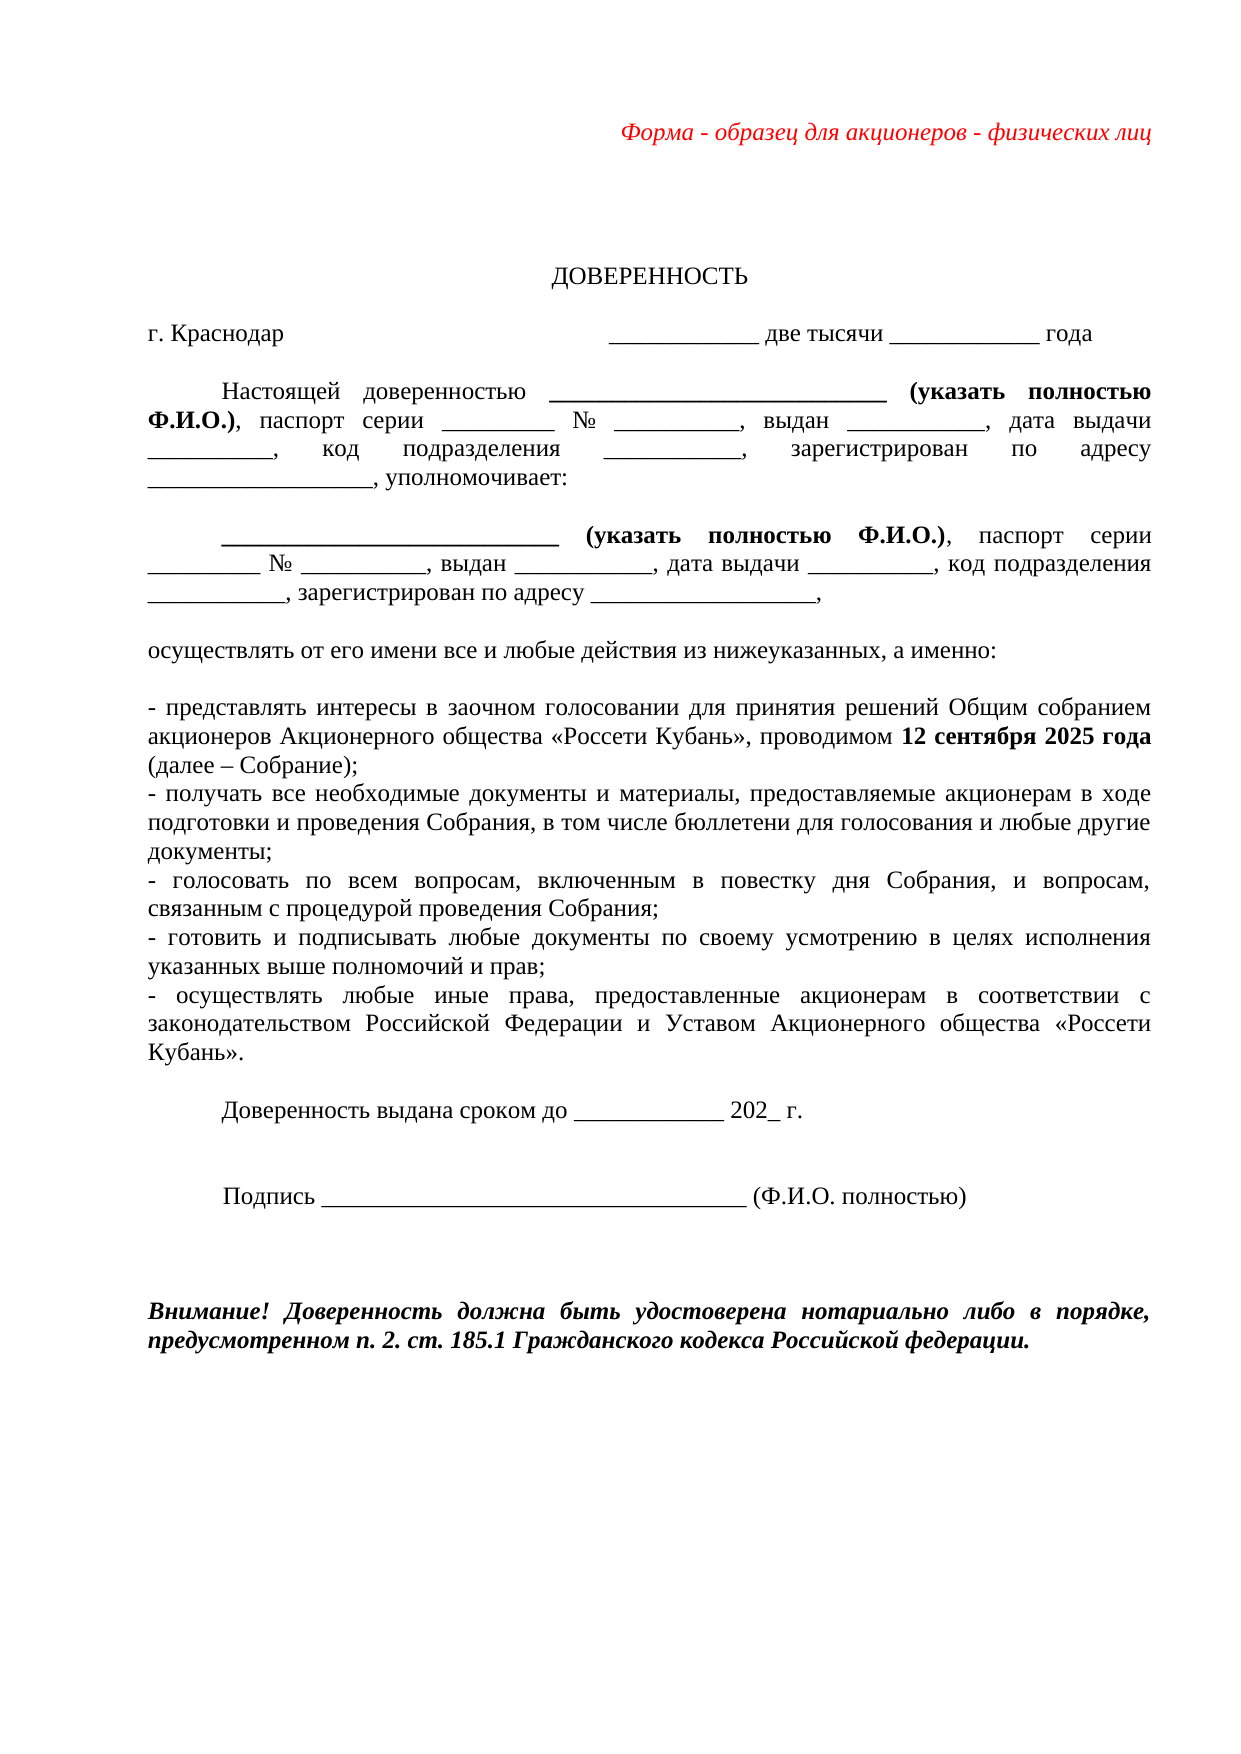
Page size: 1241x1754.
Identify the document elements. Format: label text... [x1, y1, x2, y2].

text - осуществлять любые иные права, предоставленные акционерам в соответствии с законодательством Российской Федерации и Уставом Акционерного общества «Россети Кубань». [148, 980, 1152, 1066]
text - готовить и подписывать любые документы по своему усмотрению в целях исполнения указанных выше полномочий и прав; [148, 922, 1152, 980]
text ___________________________ (указать полностью Ф.И.О.), паспорт серии _________ № __________, выдан ___________, дата выдачи __________, код подразделения ___________, зарегистрирован по адресу __________________, [148, 520, 1152, 606]
text осуществлять от его имени все и любые действия из нижеуказанных, а именно: [148, 635, 1152, 663]
text Форма - образец для акционеров - физических лиц [148, 117, 1152, 146]
text Подпись __________________________________ (Ф.И.О. полностью) [148, 1181, 1152, 1210]
text Доверенность выдана сроком до ____________ 202_ г. [148, 1095, 1152, 1123]
text Внимание! Доверенность должна быть удостоверена нотариально либо в порядке, предусмотренном п. 2. ст. 185.1 Гражданского кодекса Российской федерации. [148, 1296, 1152, 1353]
text г. Краснодар ____________ две тысячи ____________ года [148, 318, 1152, 347]
text - получать все необходимые документы и материалы, предоставляемые акционерам в ходе подготовки и проведения Собрания, в том числе бюллетени для голосования и любые другие документы; [148, 778, 1152, 865]
text - представлять интересы в заочном голосовании для принятия решений Общим собранием акционеров Акционерного общества «Россети Кубань», проводимом 12 сентября 2025 года (далее – Собрание); [148, 692, 1152, 778]
text - голосовать по всем вопросам, включенным в повестку дня Собрания, и вопросам, связанным с процедурой проведения Собрания; [148, 865, 1152, 922]
text ДОВЕРЕННОСТЬ [148, 261, 1152, 290]
text Настоящей доверенностью ___________________________ (указать полностью Ф.И.О.), паспорт серии _________ № __________, выдан ___________, дата выдачи __________, код подразделения ___________, зарегистрирован по адресу __________________, уполномочивает: [148, 376, 1152, 491]
